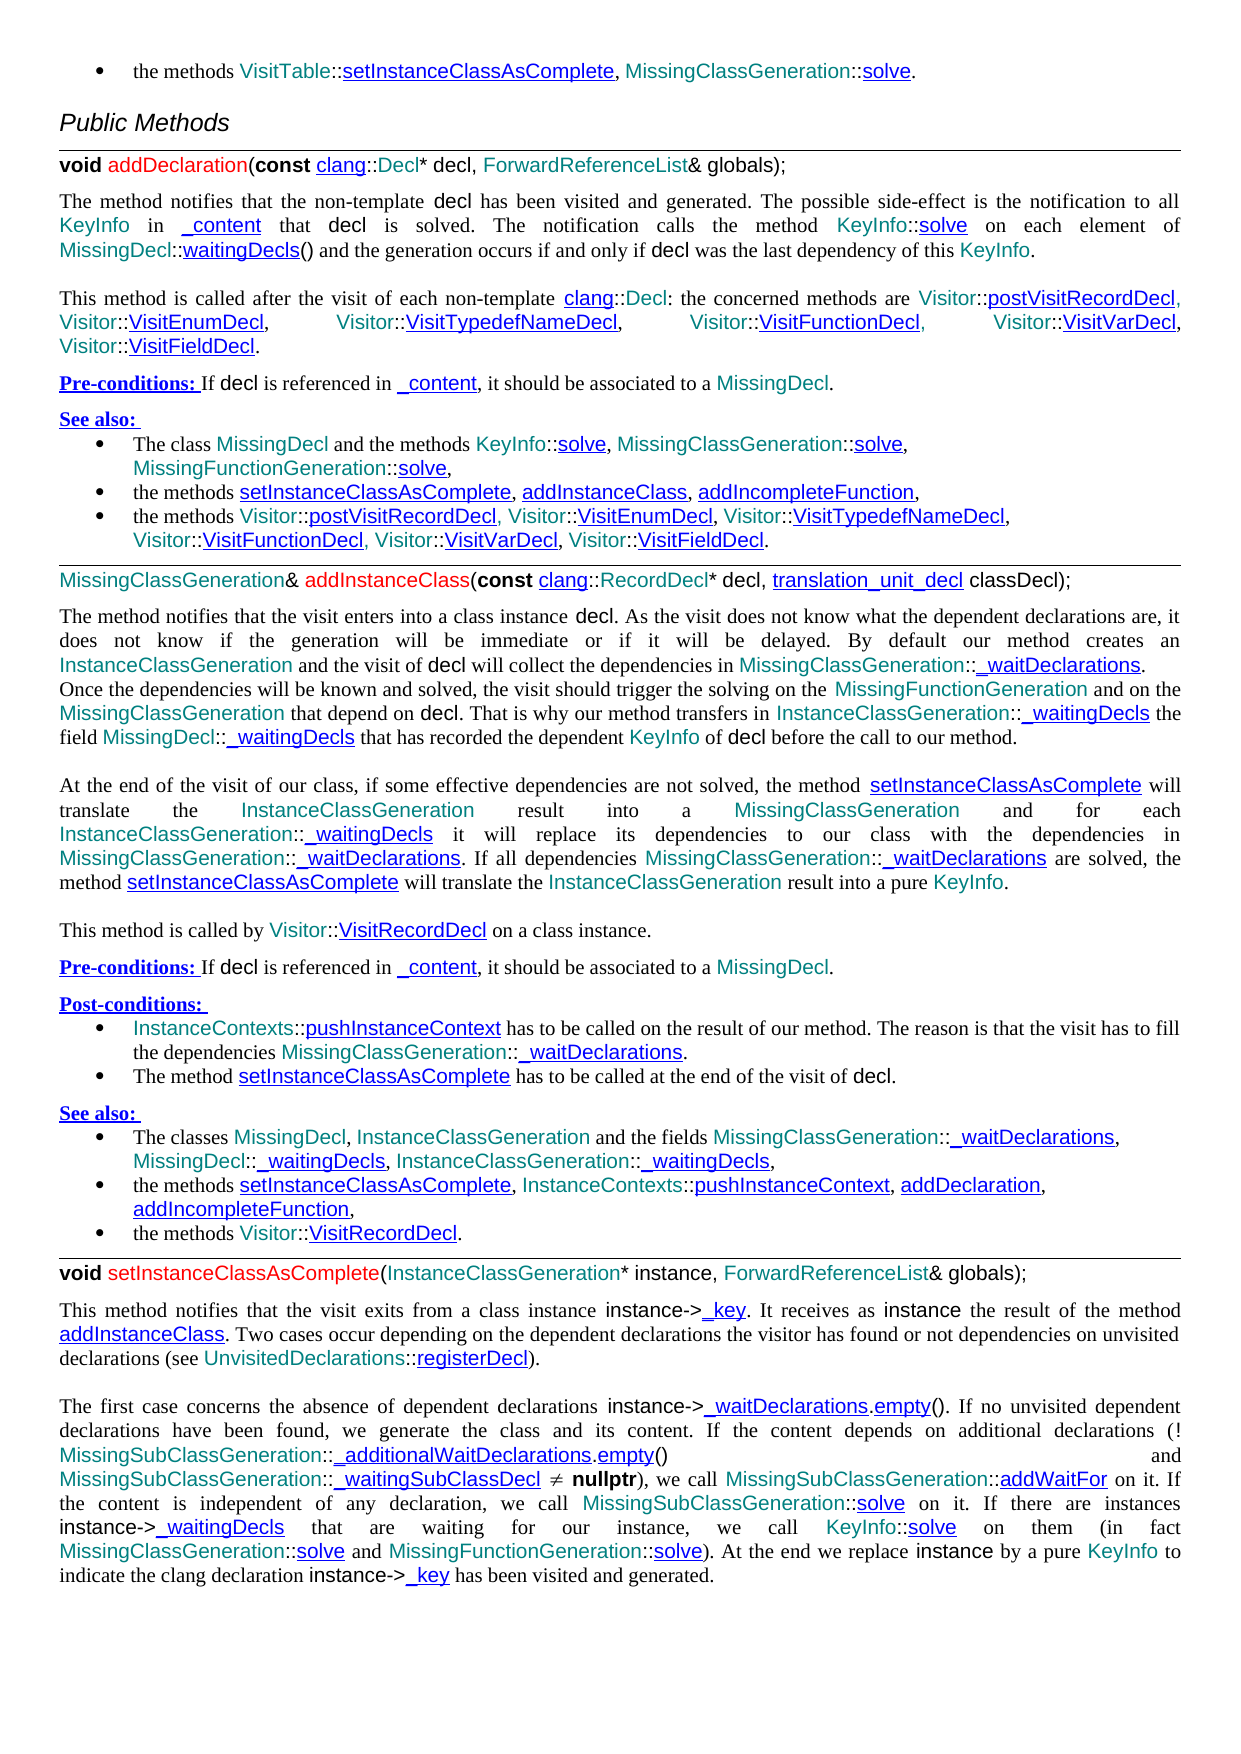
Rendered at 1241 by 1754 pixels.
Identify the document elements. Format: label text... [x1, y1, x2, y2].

text MissingClassGeneration& addInstanceClass(const clang::RecordDecl* decl, translation_unit_decl classDecl); [59, 566, 1181, 592]
text Once the dependencies will be known and solved, the visit should trigger the solving on the MissingFunctionGeneration and on the MissingClassGeneration that depend on decl. That is why our method transfers in InstanceClassGeneration::_waitingDecls the field MissingDecl::_waitingDecls that has recorded the dependent KeyInfo of decl before the call to our method. [59, 677, 1181, 749]
text Public Methods [59, 108, 1181, 137]
text If decl is referenced in _content, it should be associated to a MissingDecl. [59, 955, 1181, 979]
text This method is called by Visitor::VisitRecordDecl on a class instance. [59, 918, 1181, 942]
text void setInstanceClassAsComplete(InstanceClassGeneration* instance, ForwardReferenceList& globals); [59, 1259, 1181, 1285]
text the methods setInstanceClassAsComplete, addInstanceClass, addIncompleteFunction, [96, 480, 1181, 504]
text the methods setInstanceClassAsComplete, InstanceContexts::pushInstanceContext, addDeclaration, addIncompleteFunction, [96, 1173, 1181, 1221]
text If decl is referenced in _content, it should be associated to a MissingDecl. [59, 371, 1181, 395]
text The class MissingDecl and the methods KeyInfo::solve, MissingClassGeneration::solve, MissingFunctionGeneration::solve, [96, 431, 1181, 480]
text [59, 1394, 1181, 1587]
text At the end of the visit of our class, if some effective dependencies are not solved, the method setInstanceClassAsComplete will translate the InstanceClassGeneration result into a MissingClassGeneration and for each InstanceClassGeneration::_waitingDecls it will replace its dependencies to our class with the dependencies in MissingClassGeneration::_waitDeclarations. If all dependencies MissingClassGeneration::_waitDeclarations are solved, the method setInstanceClassAsComplete will translate the InstanceClassGeneration result into a pure KeyInfo. [59, 773, 1181, 894]
text The method setInstanceClassAsComplete has to be called at the end of the visit of decl. [96, 1064, 1181, 1088]
text the methods VisitTable::setInstanceClassAsComplete, MissingClassGeneration::solve. [96, 59, 1181, 83]
text void addDeclaration(const clang::Decl* decl, ForwardReferenceList& globals); [59, 151, 1181, 177]
text The method notifies that the visit enters into a class instance decl. As the visit does not know what the dependent declarations are, it does not know if the generation will be immediate or if it will be delayed. By default our method creates an InstanceClassGeneration and the visit of decl will collect the dependencies in MissingClassGeneration::_waitDeclarations. [59, 604, 1181, 677]
text InstanceContexts::pushInstanceContext has to be called on the result of our method. The reason is that the visit has to fill the dependencies MissingClassGeneration::_waitDeclarations. [96, 1016, 1181, 1064]
text the methods Visitor::postVisitRecordDecl, Visitor::VisitEnumDecl, Visitor::VisitTypedefNameDecl, Visitor::VisitFunctionDecl, Visitor::VisitVarDecl, Visitor::VisitFieldDecl. [96, 504, 1181, 552]
text the methods Visitor::VisitRecordDecl. [96, 1221, 1181, 1245]
text The method notifies that the non-template decl has been visited and generated. The possible side-effect is the notification to all KeyInfo in _content that decl is solved. The notification calls the method KeyInfo::solve on each element of MissingDecl::waitingDecls() and the generation occurs if and only if decl was the last dependency of this KeyInfo. [59, 189, 1181, 262]
text This method notifies that the visit exits from a class instance instance->_key. It receives as instance the result of the method addInstanceClass. Two cases occur depending on the dependent declarations the visitor has found or not dependencies on unvisited declarations (see UnvisitedDeclarations::registerDecl). [59, 1297, 1181, 1370]
text The classes MissingDecl, InstanceClassGeneration and the fields MissingClassGeneration::_waitDeclarations, MissingDecl::_waitingDecls, InstanceClassGeneration::_waitingDecls, [96, 1124, 1181, 1173]
text This method is called after the visit of each non-template clang::Decl: the concerned methods are Visitor::postVisitRecordDecl, Visitor::VisitEnumDecl, Visitor::VisitTypedefNameDecl, Visitor::VisitFunctionDecl, Visitor::VisitVarDecl, Visitor::VisitFieldDecl. [59, 286, 1181, 358]
